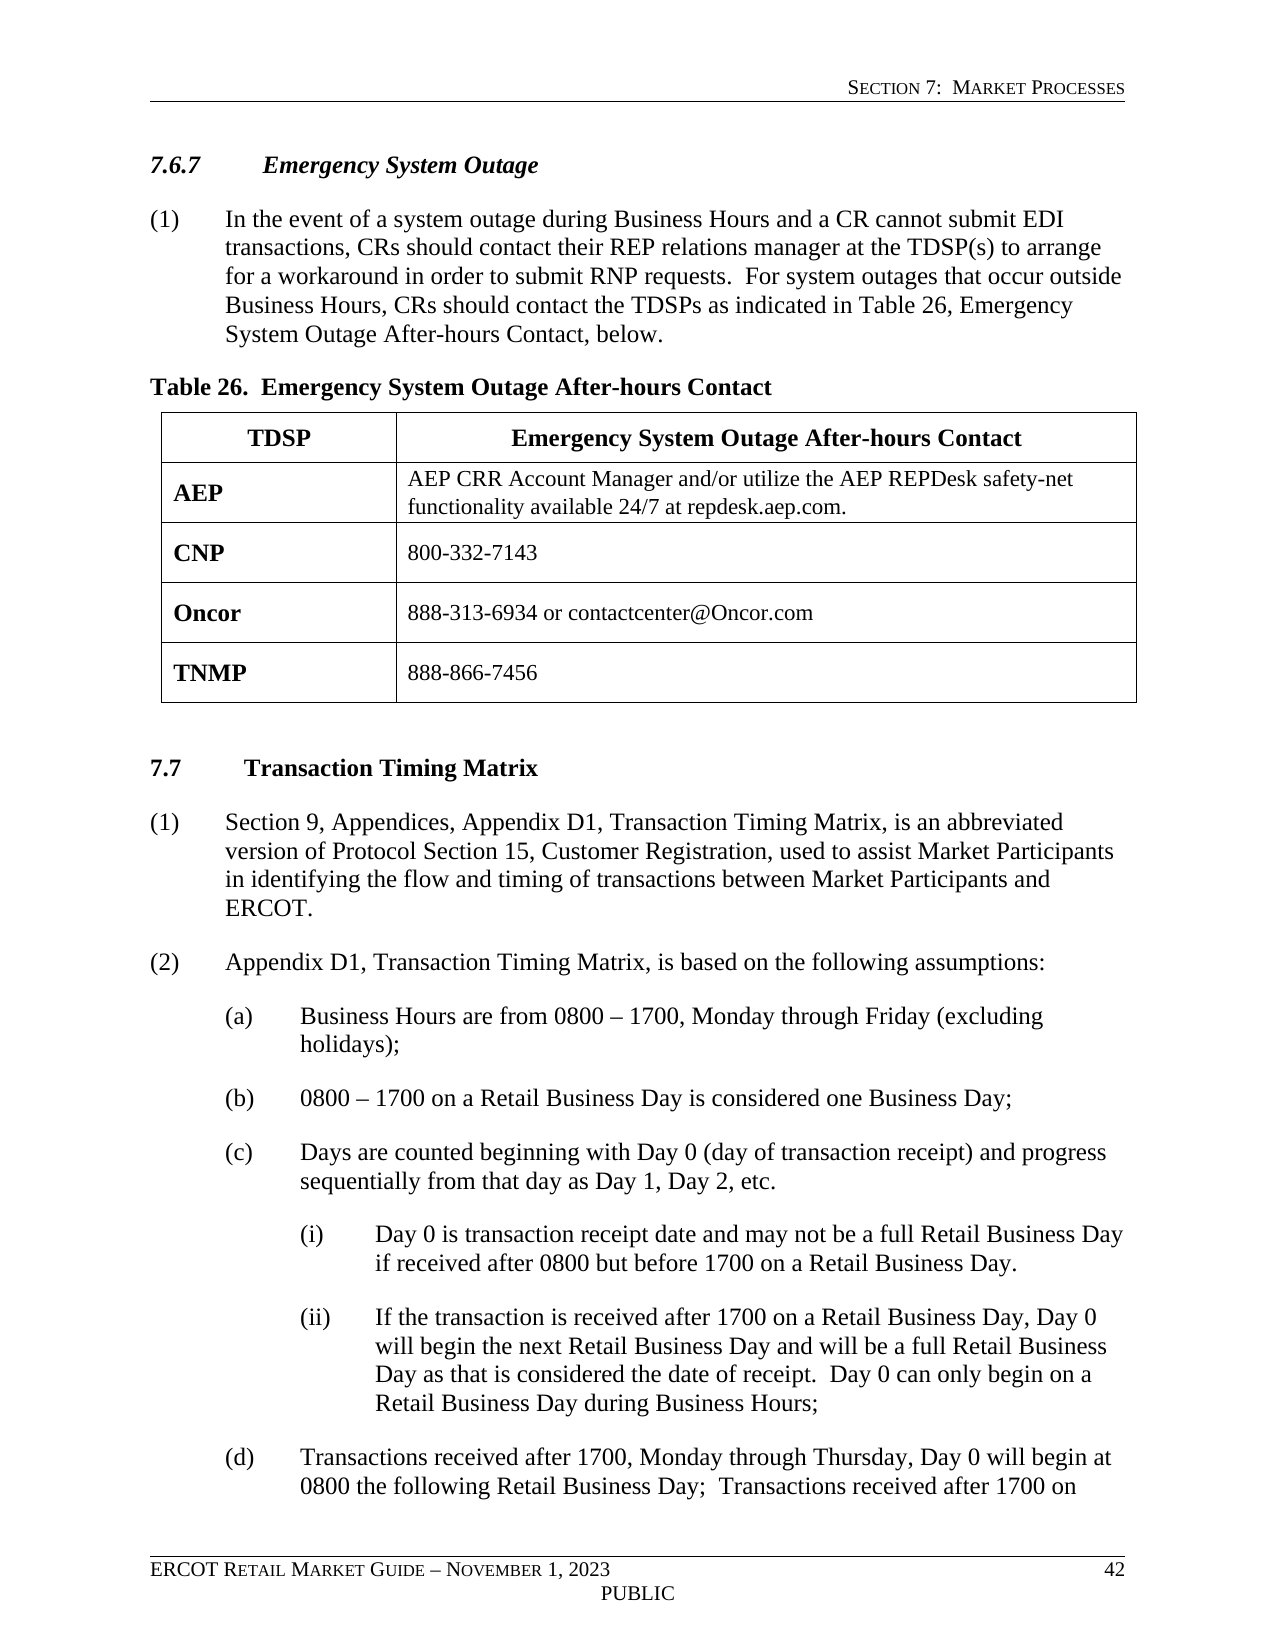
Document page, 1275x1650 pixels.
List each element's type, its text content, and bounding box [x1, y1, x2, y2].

text 7.7 Transaction Timing Matrix [150, 753, 1125, 782]
table_cell CNP [162, 523, 396, 582]
list (i) Day 0 is transaction receipt date and may not be a full Retail Business Day if received after 0800 but before 1700 on a Retail Business Day. [300, 1219, 1125, 1277]
table_cell 888-866-7456 [397, 643, 1136, 702]
text (1) Section 9, Appendices, Appendix D1, Transaction Timing Matrix, is an abbreviated version of Protocol Section 15, Customer Registration, used to assist Market Participants in identifying the flow and timing of transactions between Market Participants and ERCOT. [150, 807, 1125, 922]
table_cell AEP [162, 463, 396, 522]
text (2) Appendix D1, Transaction Timing Matrix, is based on the following assumptions: [150, 947, 1125, 976]
text (1) In the event of a system outage during Business Hours and a CR cannot submit EDI transactions, CRs should contact their REP relations manager at the TDSP(s) to arrange for a workaround in order to submit RNP requests. For system outages that occur outside Business Hours, CRs should contact the TDSPs as indicated in Table 26, Emergency System Outage After-hours Contact, below. [150, 204, 1125, 347]
list (c) Days are counted beginning with Day 0 (day of transaction receipt) and progress sequentially from that day as Day 1, Day 2, etc. [225, 1137, 1125, 1194]
list (b) 0800 – 1700 on a Retail Business Day is considered one Business Day; [225, 1083, 1125, 1112]
table_cell 888-313-6934 or contactcenter@Oncor.com [397, 583, 1136, 642]
table_header Emergency System Outage After-hours Contact [397, 413, 1136, 462]
table_header TDSP [162, 413, 396, 462]
table_cell TNMP [162, 643, 396, 702]
table_cell AEP CRR Account Manager and/or utilize the AEP REPDesk safety-net functionality available 24/7 at repdesk.aep.com. [397, 463, 1136, 522]
list (a) Business Hours are from 0800 – 1700, Monday through Friday (excluding holidays); [225, 1001, 1125, 1058]
list Table 26. Emergency System Outage After-hours Contact [150, 372, 1125, 401]
text 7.6.7 Emergency System Outage [150, 150, 1125, 179]
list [225, 1442, 1125, 1499]
table_cell 800-332-7143 [397, 523, 1136, 582]
list (ii) If the transaction is received after 1700 on a Retail Business Day, Day 0 will begin the next Retail Business Day and will be a full Retail Business Day as that is considered the date of receipt. Day 0 can only begin on a Retail Business Day during Business Hours; [300, 1302, 1125, 1417]
table_cell Oncor [162, 583, 396, 642]
